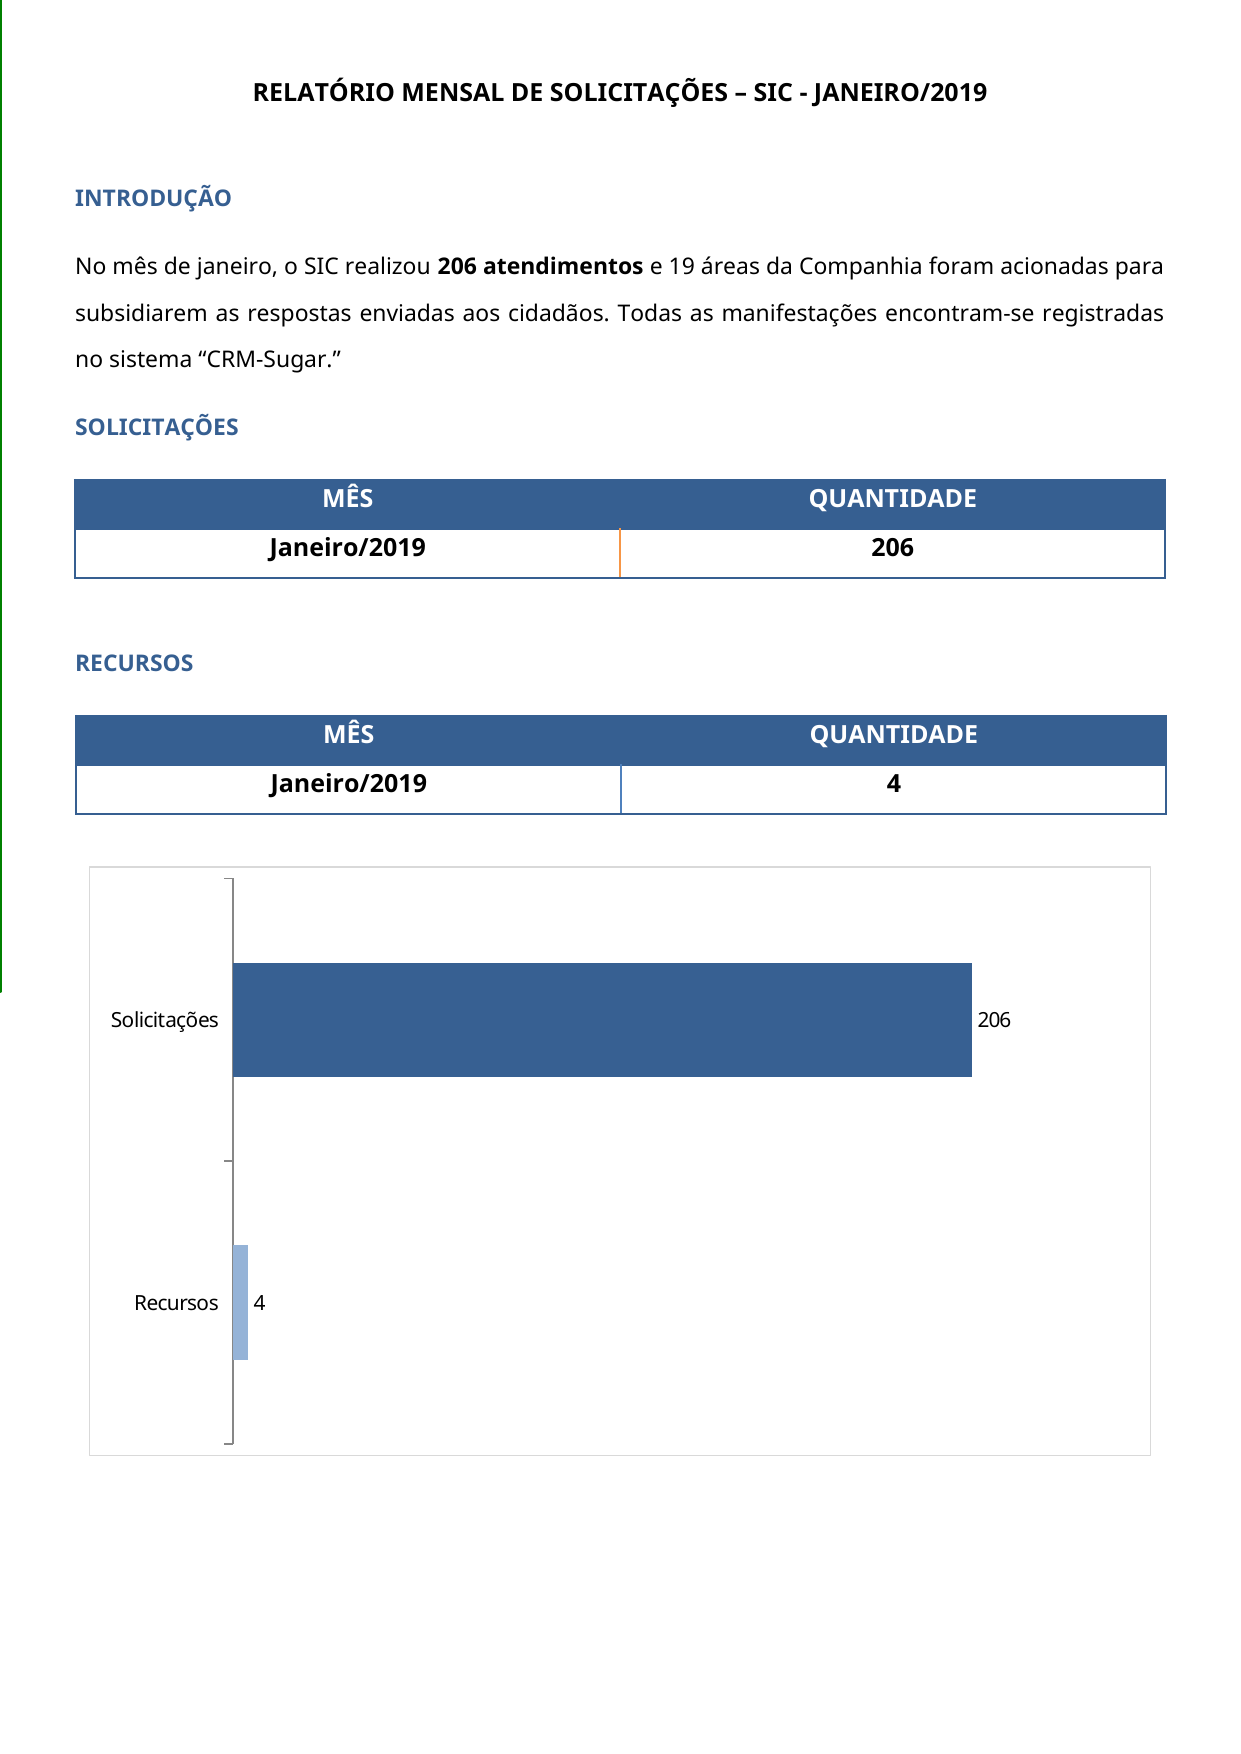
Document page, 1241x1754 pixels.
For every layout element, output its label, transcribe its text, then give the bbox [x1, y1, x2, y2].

table_cell 206 [621, 530, 1164, 577]
table_header MÊS [77, 717, 620, 764]
text INTRODUÇÃO [75, 182, 1165, 213]
text SOLICITAÇÕES [75, 411, 1165, 442]
text RECURSOS [75, 647, 1165, 678]
table_header QUANTIDADE [621, 481, 1164, 528]
text No mês de janeiro, o SIC realizou 206 atendimentos e 19 áreas da Companhia foram acionadas para subsidiarem as respostas enviadas aos cidadãos. Todas as manifestações encontram-se registradas no sistema “CRM-Sugar.” [75, 249, 1165, 374]
text RELATÓRIO MENSAL DE SOLICITAÇÕES – SIC - JANEIRO/2019 [75, 75, 1165, 109]
table_header QUANTIDADE [622, 717, 1165, 764]
table_cell 4 [622, 766, 1165, 813]
table_header MÊS [76, 481, 619, 528]
table_cell Janeiro/2019 [77, 766, 620, 813]
table_cell Janeiro/2019 [76, 530, 619, 577]
